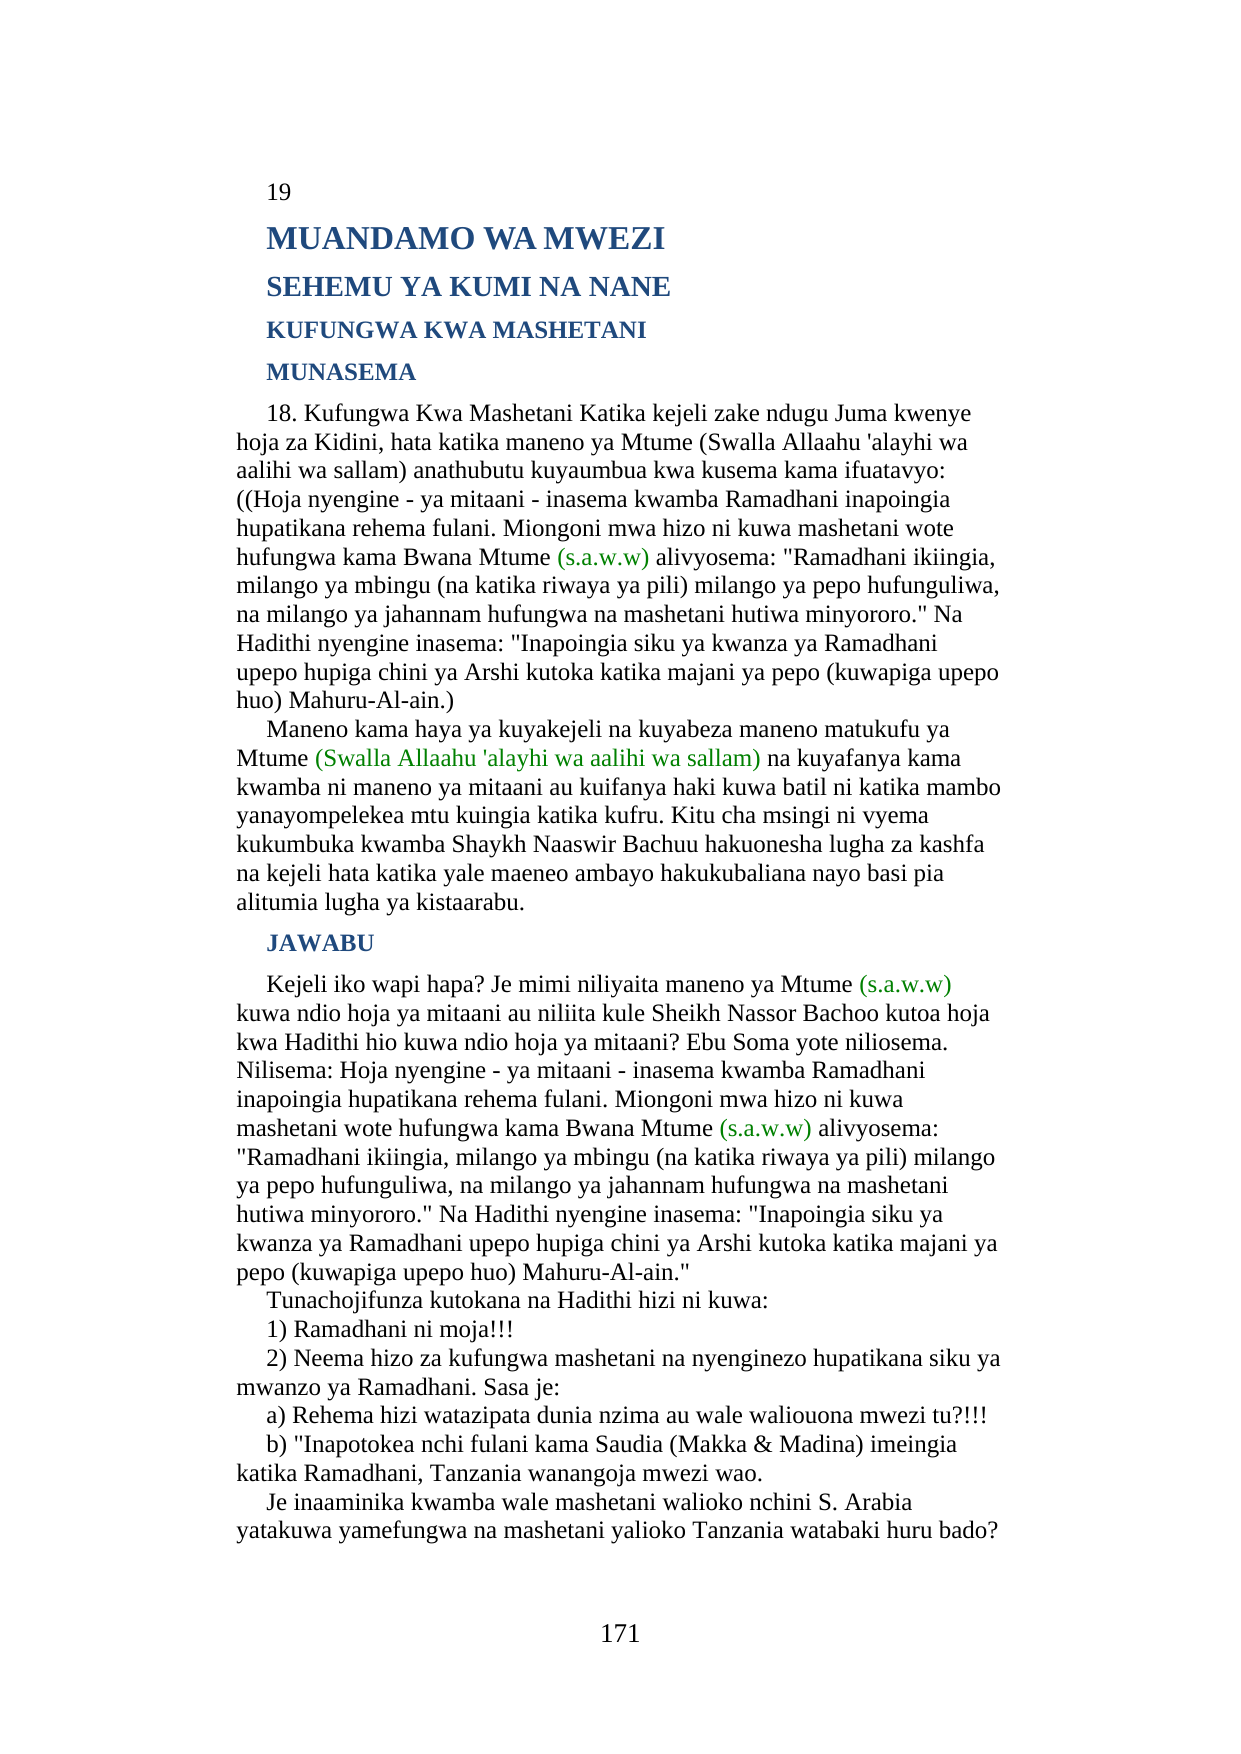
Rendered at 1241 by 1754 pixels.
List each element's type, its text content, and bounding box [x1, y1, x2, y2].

text Tunachojifunza kutokana na Hadithi hizi ni kuwa: [236, 1285, 1004, 1314]
subtitle JAWABU [236, 928, 1004, 957]
subtitle KUFUNGWA KWA MASHETANI [236, 315, 1004, 344]
subtitle MUNASEMA [236, 357, 1004, 385]
text Maneno kama haya ya kuyakejeli na kuyabeza maneno matukufu ya Mtume (Swalla Allaahu 'alayhi wa aalihi wa sallam) na kuyafanya kama kwamba ni maneno ya mitaani au kuifanya haki kuwa batil ni katika mambo yanayompelekea mtu kuingia katika kufru. Kitu cha msingi ni vyema kukumbuka kwamba Shaykh Naaswir Bachuu hakuonesha lugha za kashfa na kejeli hata katika yale maeneo ambayo hakukubaliana nayo basi pia alitumia lugha ya kistaarabu. [236, 714, 1004, 915]
subtitle MUANDAMO WA MWEZI [236, 218, 1004, 257]
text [236, 1487, 1004, 1544]
text a) Rehema hizi watazipata dunia nzima au wale waliouona mwezi tu?!!! [236, 1400, 1004, 1429]
text Kejeli iko wapi hapa? Je mimi niliyaita maneno ya Mtume (s.a.w.w) kuwa ndio hoja ya mitaani au niliita kule Sheikh Nassor Bachoo kutoa hoja kwa Hadithi hio kuwa ndio hoja ya mitaani? Ebu Soma yote niliosema. Nilisema: Hoja nyengine - ya mitaani - inasema kwamba Ramadhani inapoingia hupatikana rehema fulani. Miongoni mwa hizo ni kuwa mashetani wote hufungwa kama Bwana Mtume (s.a.w.w) alivyosema: "Ramadhani ikiingia, milango ya mbingu (na katika riwaya ya pili) milango ya pepo hufunguliwa, na milango ya jahannam hufungwa na mashetani hutiwa minyororo." Na Hadithi nyengine inasema: "Inapoingia siku ya kwanza ya Ramadhani upepo hupiga chini ya Arshi kutoka katika majani ya pepo (kuwapiga upepo huo) Mahuru-Al-ain." [236, 969, 1004, 1285]
text 1) Ramadhani ni moja!!! [236, 1314, 1004, 1343]
text 18. Kufungwa Kwa Mashetani Katika kejeli zake ndugu Juma kwenye hoja za Kidini, hata katika maneno ya Mtume (Swalla Allaahu 'alayhi wa aalihi wa sallam) anathubutu kuyaumbua kwa kusema kama ifuatavyo: ((Hoja nyengine - ya mitaani - inasema kwamba Ramadhani inapoingia hupatikana rehema fulani. Miongoni mwa hizo ni kuwa mashetani wote hufungwa kama Bwana Mtume (s.a.w.w) alivyosema: "Ramadhani ikiingia, milango ya mbingu (na katika riwaya ya pili) milango ya pepo hufunguliwa, na milango ya jahannam hufungwa na mashetani hutiwa minyororo." Na Hadithi nyengine inasema: "Inapoingia siku ya kwanza ya Ramadhani upepo hupiga chini ya Arshi kutoka katika majani ya pepo (kuwapiga upepo huo) Mahuru-Al-ain.) [236, 398, 1004, 714]
subtitle SEHEMU YA KUMI NA NANE [236, 269, 1004, 303]
text b) "Inapotokea nchi fulani kama Saudia (Makka & Madina) imeingia katika Ramadhani, Tanzania wanangoja mwezi wao. [236, 1429, 1004, 1487]
text 19 [236, 177, 1004, 206]
text 2) Neema hizo za kufungwa mashetani na nyenginezo hupatikana siku ya mwanzo ya Ramadhani. Sasa je: [236, 1343, 1004, 1400]
